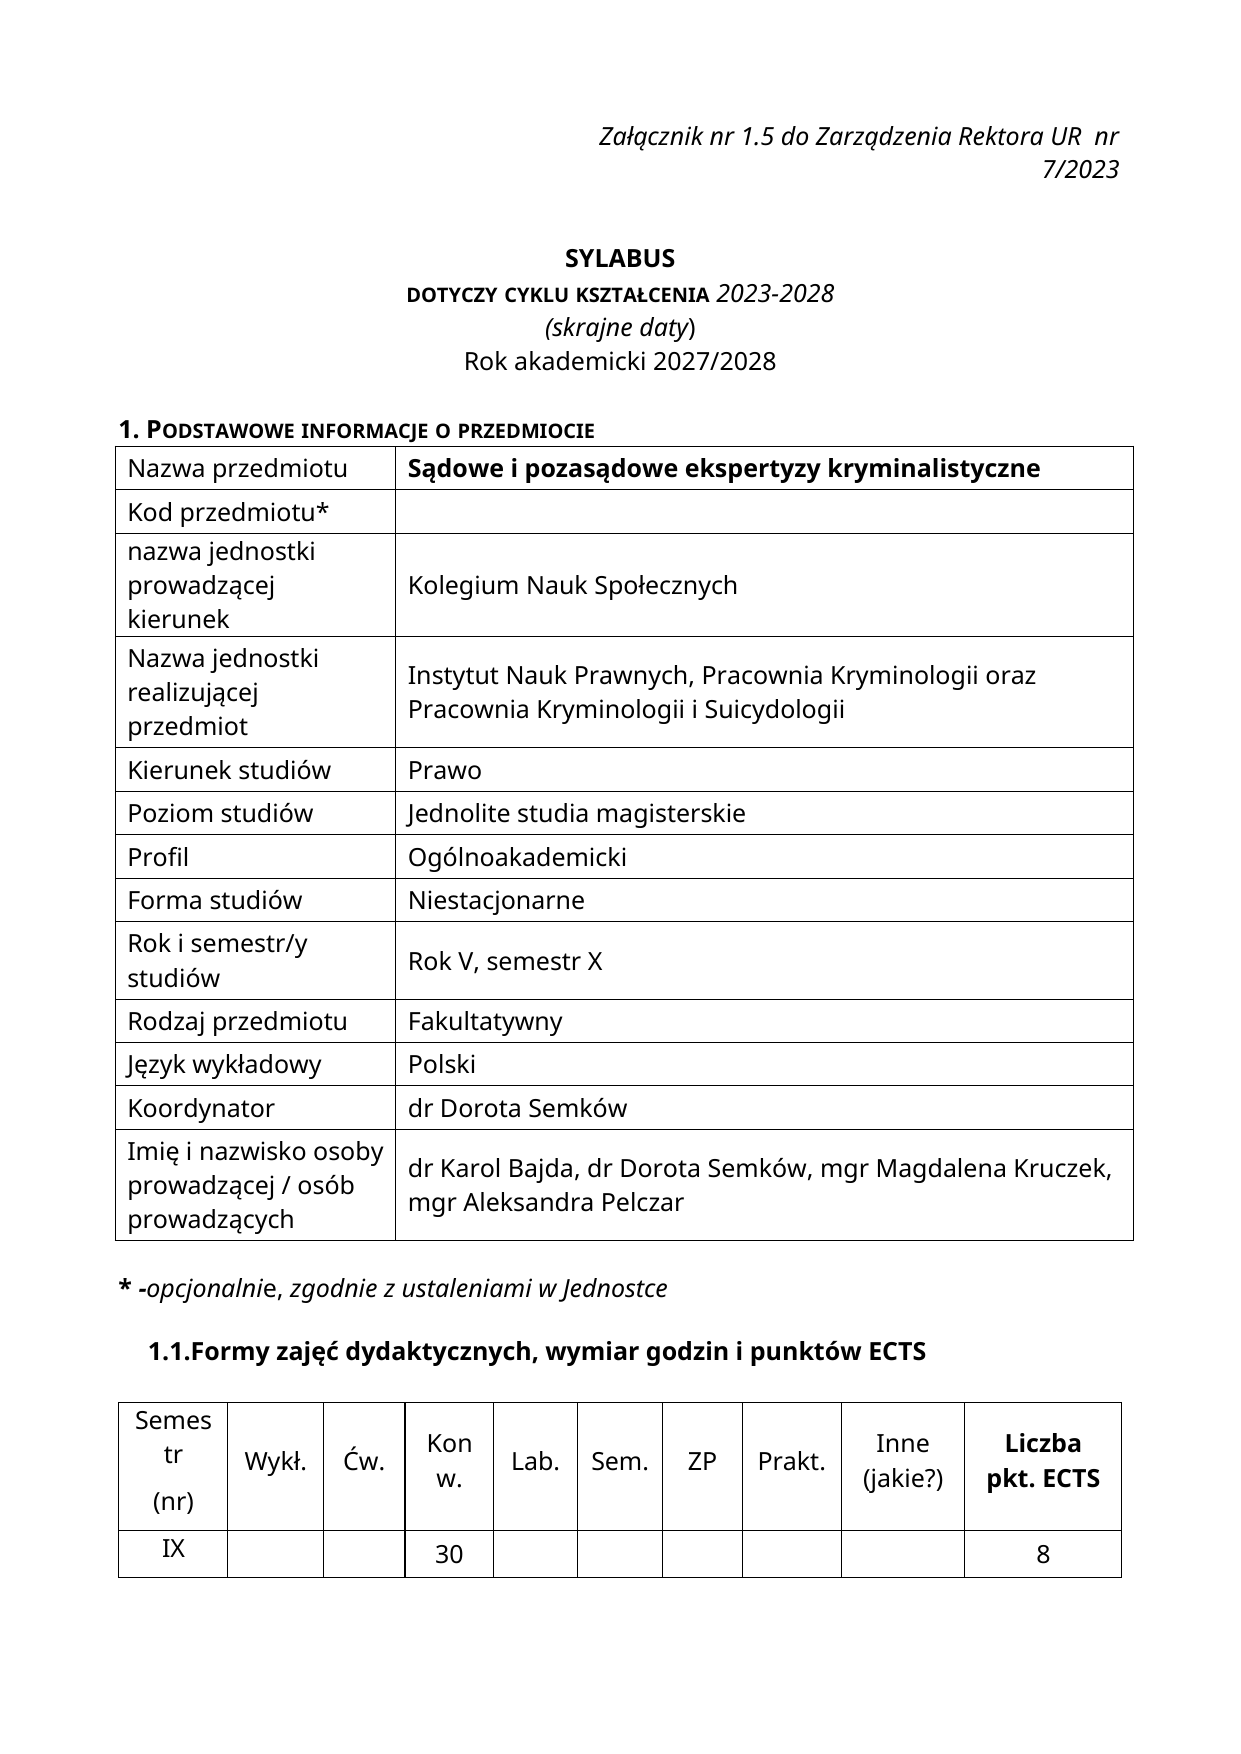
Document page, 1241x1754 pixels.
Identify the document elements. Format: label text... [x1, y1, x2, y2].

table_cell Niestacjonarne [396, 879, 1133, 921]
table_cell IX [119, 1531, 227, 1577]
table_header Wykł. [228, 1403, 323, 1530]
table_header Ćw. [324, 1403, 404, 1530]
table_cell 30 [406, 1531, 493, 1577]
table_cell Imię i nazwisko osoby prowadzącej / osób prowadzących [116, 1130, 395, 1240]
text SYLABUS [118, 241, 1122, 275]
text Rok akademicki 2027/2028 [118, 343, 1122, 377]
table_cell [743, 1531, 841, 1577]
table_cell Forma studiów [116, 879, 395, 921]
text * -opcjonalnie, zgodnie z ustaleniami w Jednostce [118, 1271, 1122, 1304]
table_cell Rodzaj przedmiotu [116, 1000, 395, 1042]
table_header Konw. [406, 1403, 493, 1530]
table_header Inne (jakie?) [842, 1403, 964, 1530]
table_cell Prawo [396, 748, 1133, 791]
table_header Nazwa przedmiotu [116, 447, 395, 489]
table_cell Rok V, semestr X [396, 922, 1133, 998]
table_header Semestr (nr) [119, 1403, 227, 1530]
table_cell Rok i semestr/y studiów [116, 922, 395, 998]
table_cell [663, 1531, 742, 1577]
table_cell [324, 1531, 404, 1577]
text dotyczy cyklu kształcenia 2023-2028 [118, 275, 1122, 309]
text (skrajne daty) [118, 309, 1122, 343]
table_header Lab. [494, 1403, 577, 1530]
table_cell Jednolite studia magisterskie [396, 792, 1133, 834]
table_cell 8 [965, 1531, 1121, 1577]
table_cell nazwa jednostki prowadzącej kierunek [116, 534, 395, 636]
table_cell Kierunek studiów [116, 748, 395, 791]
table_header Prakt. [743, 1403, 841, 1530]
table_cell Polski [396, 1043, 1133, 1085]
table_cell [494, 1531, 577, 1577]
table_cell Fakultatywny [396, 1000, 1133, 1042]
table_header Sądowe i pozasądowe ekspertyzy kryminalistyczne [396, 447, 1133, 489]
table_cell Nazwa jednostki realizującej przedmiot [116, 637, 395, 747]
table_cell [228, 1531, 323, 1577]
table_cell [578, 1531, 662, 1577]
table_cell [842, 1531, 964, 1577]
table_cell Ogólnoakademicki [396, 835, 1133, 877]
table_cell dr Karol Bajda, dr Dorota Semków, mgr Magdalena Kruczek, mgr Aleksandra Pelczar [396, 1130, 1133, 1240]
table_header ZP [663, 1403, 742, 1530]
text 1. Podstawowe informacje o przedmiocie [118, 411, 1122, 446]
table_cell Instytut Nauk Prawnych, Pracownia Kryminologii oraz Pracownia Kryminologii i Suicydologii [396, 637, 1133, 747]
table_cell Kod przedmiotu* [116, 490, 395, 532]
table_cell Profil [116, 835, 395, 877]
table_cell [396, 490, 1133, 532]
table_header Sem. [578, 1403, 662, 1530]
table_cell Język wykładowy [116, 1043, 395, 1085]
table_header Liczba pkt. ECTS [965, 1403, 1121, 1530]
table_cell Poziom studiów [116, 792, 395, 834]
table_cell dr Dorota Semków [396, 1086, 1133, 1129]
table_cell Koordynator [116, 1086, 395, 1129]
table_cell Kolegium Nauk Społecznych [396, 534, 1133, 636]
text 1.1.Formy zajęć dydaktycznych, wymiar godzin i punktów ECTS [148, 1334, 1122, 1368]
text Załącznik nr 1.5 do Zarządzenia Rektora UR nr 7/2023 [118, 118, 1122, 186]
